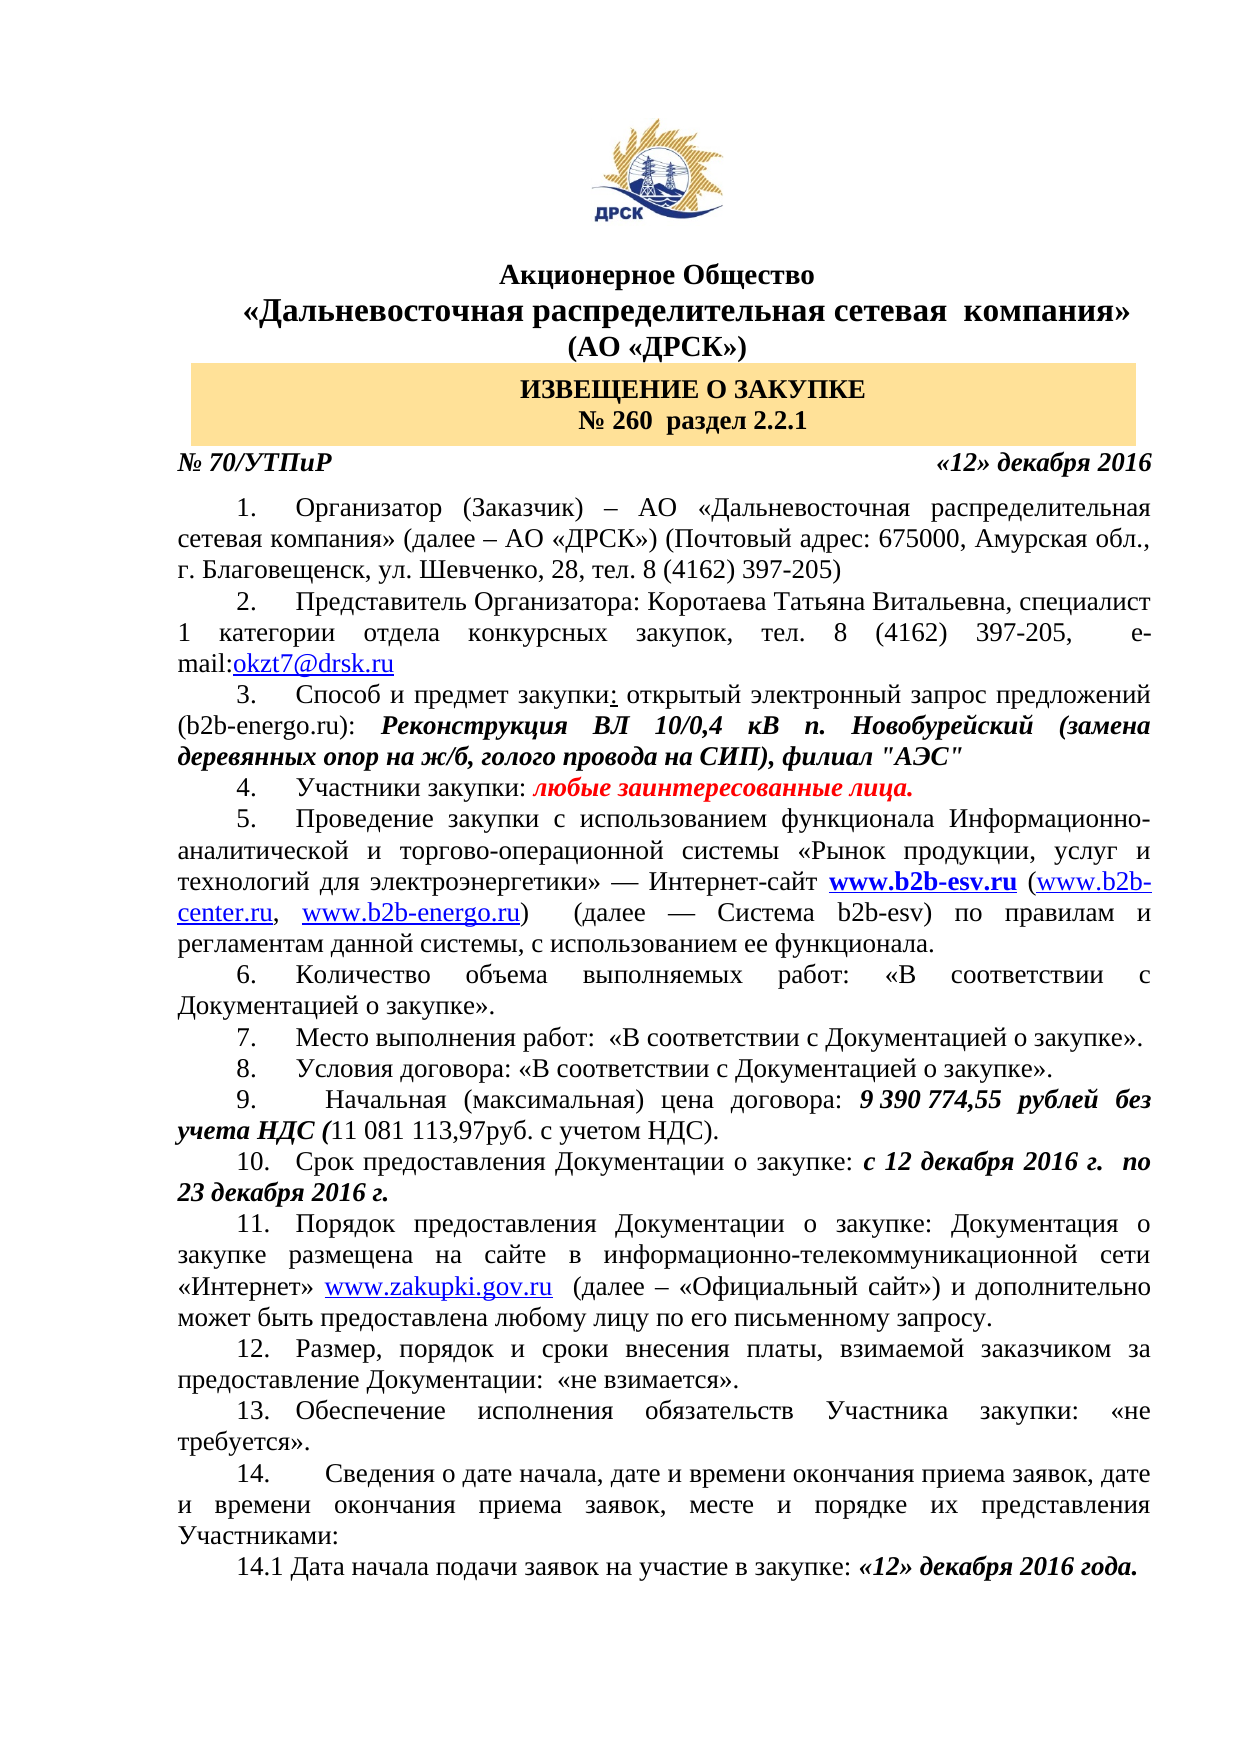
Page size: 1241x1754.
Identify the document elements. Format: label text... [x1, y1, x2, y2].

text «Дальневосточная распределительная сетевая компания» [177, 291, 1137, 329]
list Представитель Организатора: Коротаева Татьяна Витальевна, специалист 1 категории отдела конкурсных закупок, тел. 8 (4162) 397-205, e-mail:okzt7@drsk.ru [177, 584, 1152, 678]
list Условия договора: «В соответствии с Документацией о закупке». [177, 1052, 1152, 1083]
text (АО «ДРСК») [177, 329, 1137, 362]
list Сведения о дате начала, дате и времени окончания приема заявок, дате и времени окончания приема заявок, месте и порядке их представления Участниками: [177, 1457, 1152, 1550]
list Обеспечение исполнения обязательств Участника закупки: «не требуется». [177, 1394, 1152, 1457]
table_header № 70/УТПиР [166, 446, 664, 477]
list 14.1 Дата начала подачи заявок на участие в закупке: «12» декабря 2016 года. [177, 1550, 1152, 1581]
list Проведение закупки с использованием функционала Информационно-аналитической и торгово-операционной системы «Рынок продукции, услуг и технологий для электроэнергетики» — Интернет-сайт www.b2b-esv.ru (www.b2b-center.ru, www.b2b-energo.ru) (далее — Система b2b-esv) по правилам и регламентам данной системы, с использованием ее функционала. [177, 803, 1152, 958]
text Акционерное Общество [177, 257, 1137, 291]
list Начальная (максимальная) цена договора: 9 390 774,55 рублей без учета НДС (11 081 113,97руб. с учетом НДС). [177, 1083, 1152, 1145]
list Организатор (Заказчик) – АО «Дальневосточная распределительная сетевая компания» (далее – АО «ДРСК») (Почтовый адрес: 675000, Амурская обл., г. Благовещенск, ул. Шевченко, 28, тел. 8 (4162) 397-205) [177, 491, 1152, 584]
list Порядок предоставления Документации о закупке: Документация о закупке размещена на сайте в информационно-телекоммуникационной сети «Интернет» www.zakupki.gov.ru (далее – «Официальный сайт») и дополнительно может быть предоставлена любому лицу по его письменному запросу. [177, 1207, 1152, 1332]
list Размер, порядок и сроки внесения платы, взимаемой заказчиком за предоставление Документации: «не взимается». [177, 1332, 1152, 1394]
picture [590, 118, 724, 226]
list Количество объема выполняемых работ: «В соответствии с Документацией о закупке». [177, 958, 1152, 1021]
list Место выполнения работ: «В соответствии с Документацией о закупке». [177, 1021, 1152, 1052]
list Участники закупки: любые заинтересованные лица. [177, 771, 1152, 803]
table_header «12» декабря 2016 [664, 446, 1163, 477]
list Срок предоставления Документации о закупке: с 12 декабря 2016 г. по 23 декабря 2016 г. [177, 1145, 1152, 1207]
list Способ и предмет закупки: открытый электронный запрос предложений (b2b-energo.ru): Реконструкция ВЛ 10/0,4 кВ п. Новобурейский (замена деревянных опор на ж/б, голого провода на СИП), филиал "АЭС" [177, 678, 1152, 771]
table_header ИЗВЕЩЕНИЕ О ЗАКУПКЕ № 260 раздел 2.2.1 [191, 363, 1136, 446]
